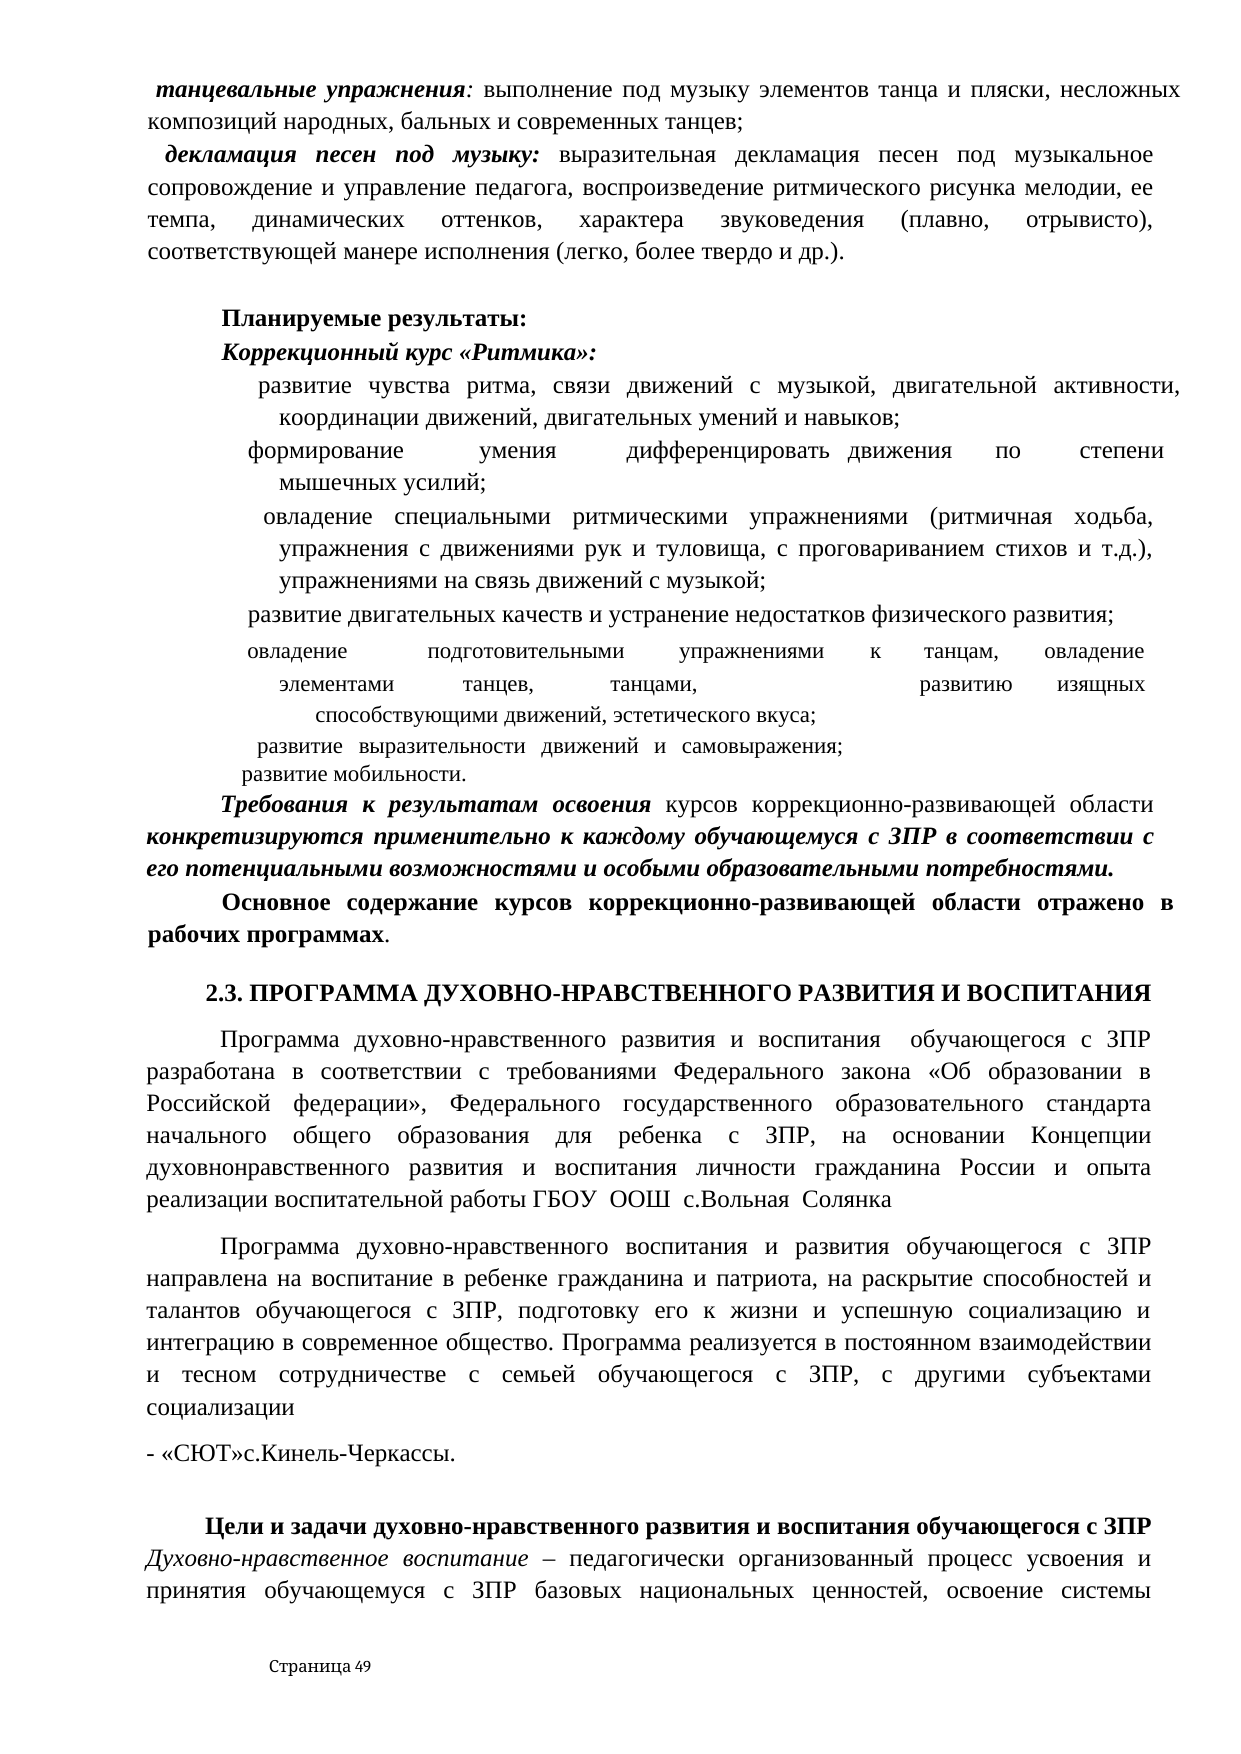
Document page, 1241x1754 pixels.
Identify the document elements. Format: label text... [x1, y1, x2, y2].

table_header танцам, [912, 632, 1039, 665]
text Программа духовно-нравственного воспитания и развития обучающегося с ЗПР направлена на воспитание в ребенке гражданина и патриота, на раскрытие способностей и талантов обучающегося с ЗПР, подготовку его к жизни и успешную социализацию и интеграцию в современное общество. Программа реализуется в постоянном взаимодействии и тесном сотрудничестве с семьей обучающегося с ЗПР, с другими субъектами социализации [146, 1231, 1152, 1420]
text ­ развитие двигательных качеств и устранение недостатков физического развития; [241, 599, 1169, 627]
text ­ развитие чувства ритма, связи движений с музыкой, двигательной активности, координации движений, двигательных умений и навыков; [241, 370, 1181, 431]
text ­ формирование умения дифференцировать движения по степени мышечных усилий; [241, 435, 1164, 496]
text Требования к результатам освоения курсов коррекционно-развивающей области конкретизируются применительно к каждому обучающемуся с ЗПР в соответствии с его потенциальными возможностями и особыми образовательными потребностями. [146, 789, 1154, 882]
text ­ декламация песен под музыку: выразительная декламация песен под музыкальное сопровождение и управление педагога, воспроизведение ритмического рисунка мелодии, ее темпа, динамических оттенков, характера звуковедения (плавно, отрывисто), соответствующей манере исполнения (легко, более твердо и др.). [146, 139, 1154, 265]
table_cell изящных [1039, 665, 1160, 789]
text Основное содержание курсов коррекционно-развивающей области отражено в рабочих программах. [148, 887, 1174, 948]
table_header овладение [1039, 632, 1160, 665]
text ­ танцевальные упражнения: выполнение под музыку элементов танца и пляски, несложных композиций народных, бальных и современных танцев; [146, 74, 1181, 135]
text Коррекционный курс «Ритмика»: [221, 337, 1182, 365]
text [146, 1511, 1152, 1604]
table_cell элементами танцев, танцами, способствующими движений, эстетического вкуса; ­ развитие выразительности движений и самовыражения; ­ развитие мобильности. [241, 665, 912, 789]
text ­ овладение специальными ритмическими упражнениями (ритмичная ходьба, упражнения с движениями рук и туловища, с проговариванием стихов и т.д.), упражнениями на связь движений с музыкой; [241, 501, 1154, 594]
text Планируемые результаты: [221, 303, 1182, 332]
text - «СЮТ»с.Кинель-Черкассы. [146, 1438, 1152, 1467]
text Программа духовно-нравственного развития и воспитания обучающегося с ЗПР разработана в соответствии с требованиями Федерального закона «Об образовании в Российской федерации», Федерального государственного образовательного стандарта начального общего образования для ребенка с ЗПР, на основании Концепции духовнонравственного развития и воспитания личности гражданина России и опыта реализации воспитательной работы ГБОУ ООШ с.Вольная Солянка [146, 1024, 1152, 1213]
text 2.3. ПРОГРАММА ДУХОВНО-НРАВСТВЕННОГО РАЗВИТИЯ И ВОСПИТАНИЯ [110, 978, 1152, 1007]
table_cell развитию [912, 665, 1039, 789]
table_header ­ овладение подготовительными упражнениями к [241, 632, 912, 665]
